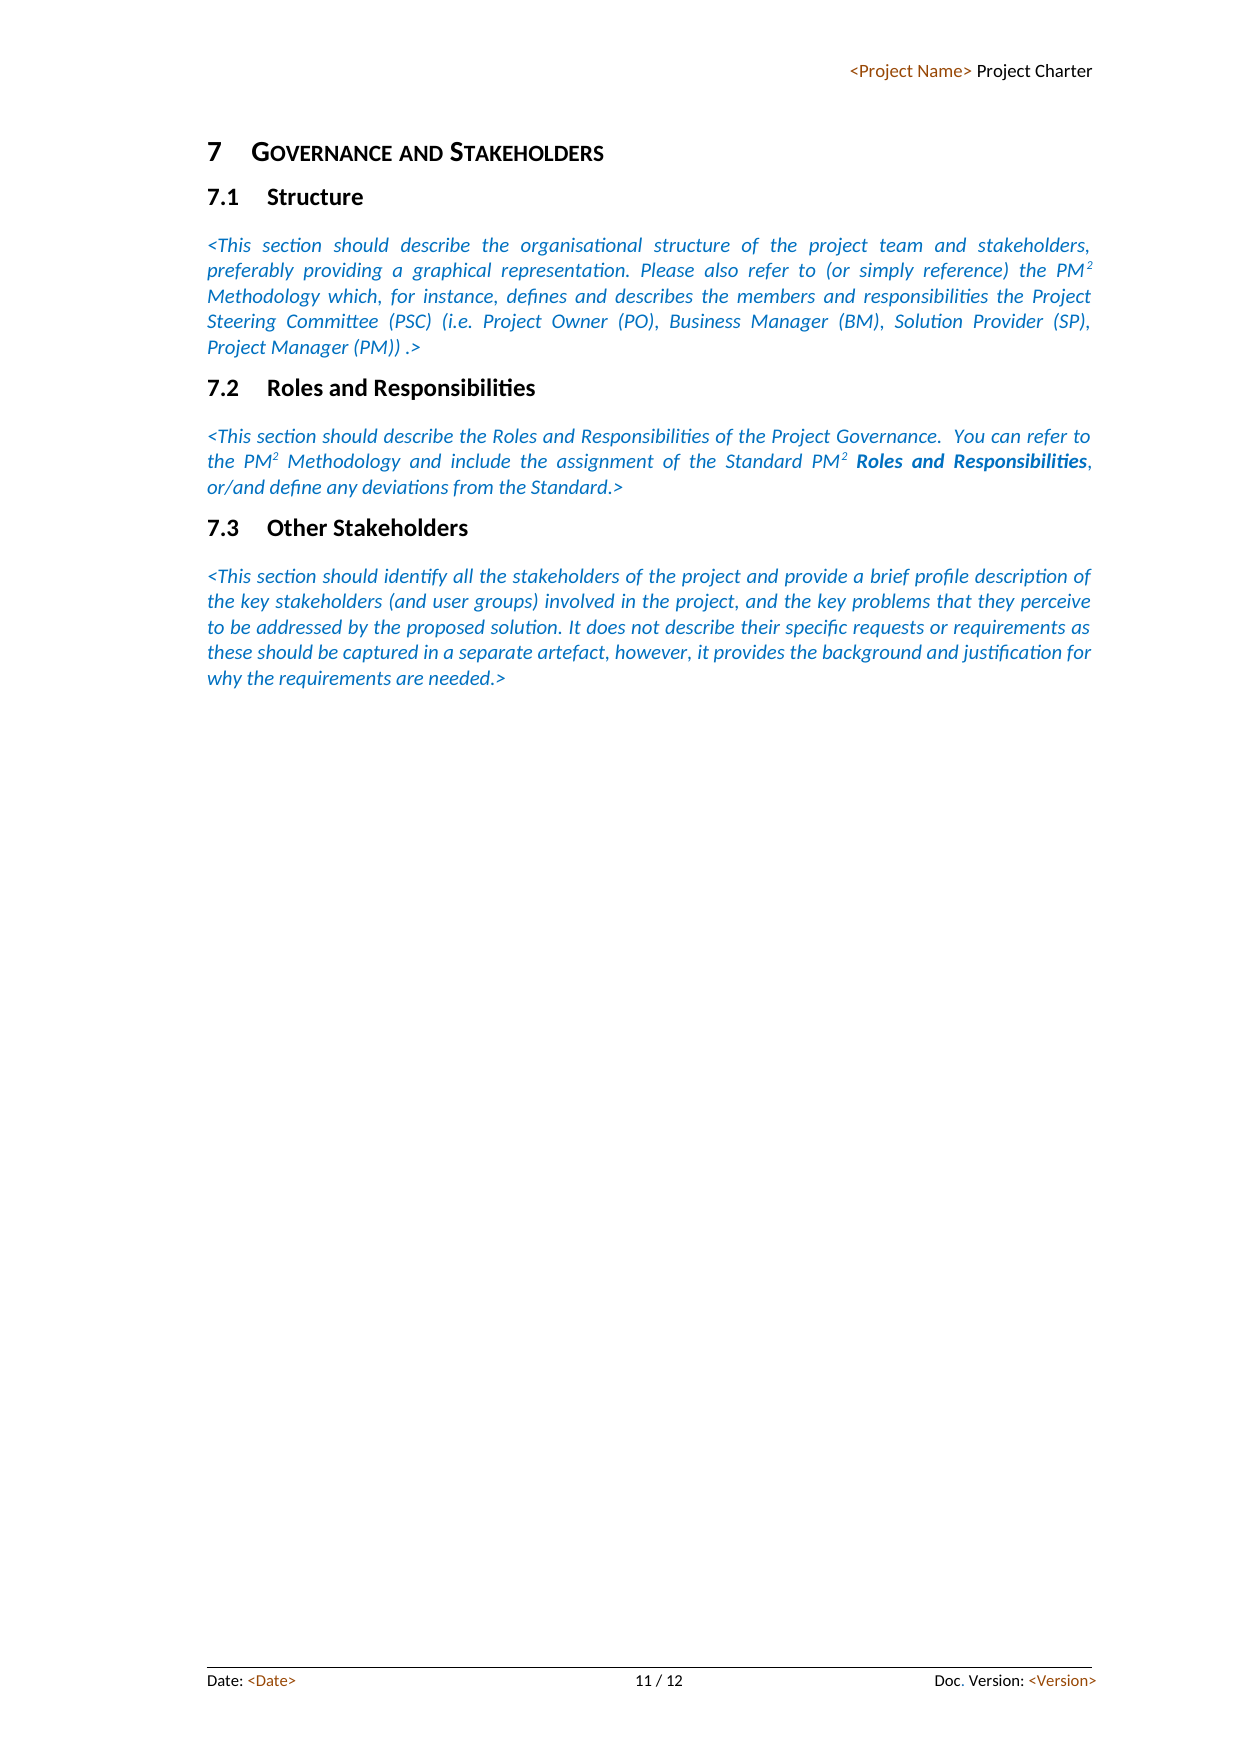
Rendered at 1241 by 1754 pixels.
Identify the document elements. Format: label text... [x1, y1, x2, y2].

subtitle Governance and Stakeholders [207, 133, 1092, 168]
subtitle Other Stakeholders [207, 512, 1092, 542]
text <This section should describe the organisational structure of the project team and stakeholders, preferably providing a graphical representation. Please also refer to (or simply reference) the PM2 Methodology which, for instance, defines and describes the members and responsibilities the Project Steering Committee (PSC) (i.e. Project Owner (PO), Business Manager (BM), Solution Provider (SP), Project Manager (PM)) .> [207, 232, 1092, 359]
subtitle Structure [207, 181, 1092, 211]
text <This section should identify all the stakeholders of the project and provide a brief profile description of the key stakeholders (and user groups) involved in the project, and the key problems that they perceive to be addressed by the proposed solution. It does not describe their specific requests or requirements as these should be captured in a separate artefact, however, it provides the background and justification for why the requirements are needed.> [207, 563, 1092, 690]
text <This section should describe the Roles and Responsibilities of the Project Governance. You can refer to the PM2 Methodology and include the assignment of the Standard PM2 Roles and Responsibilities, or/and define any deviations from the Standard.> [207, 423, 1092, 499]
subtitle Roles and Responsibilities [207, 372, 1092, 402]
